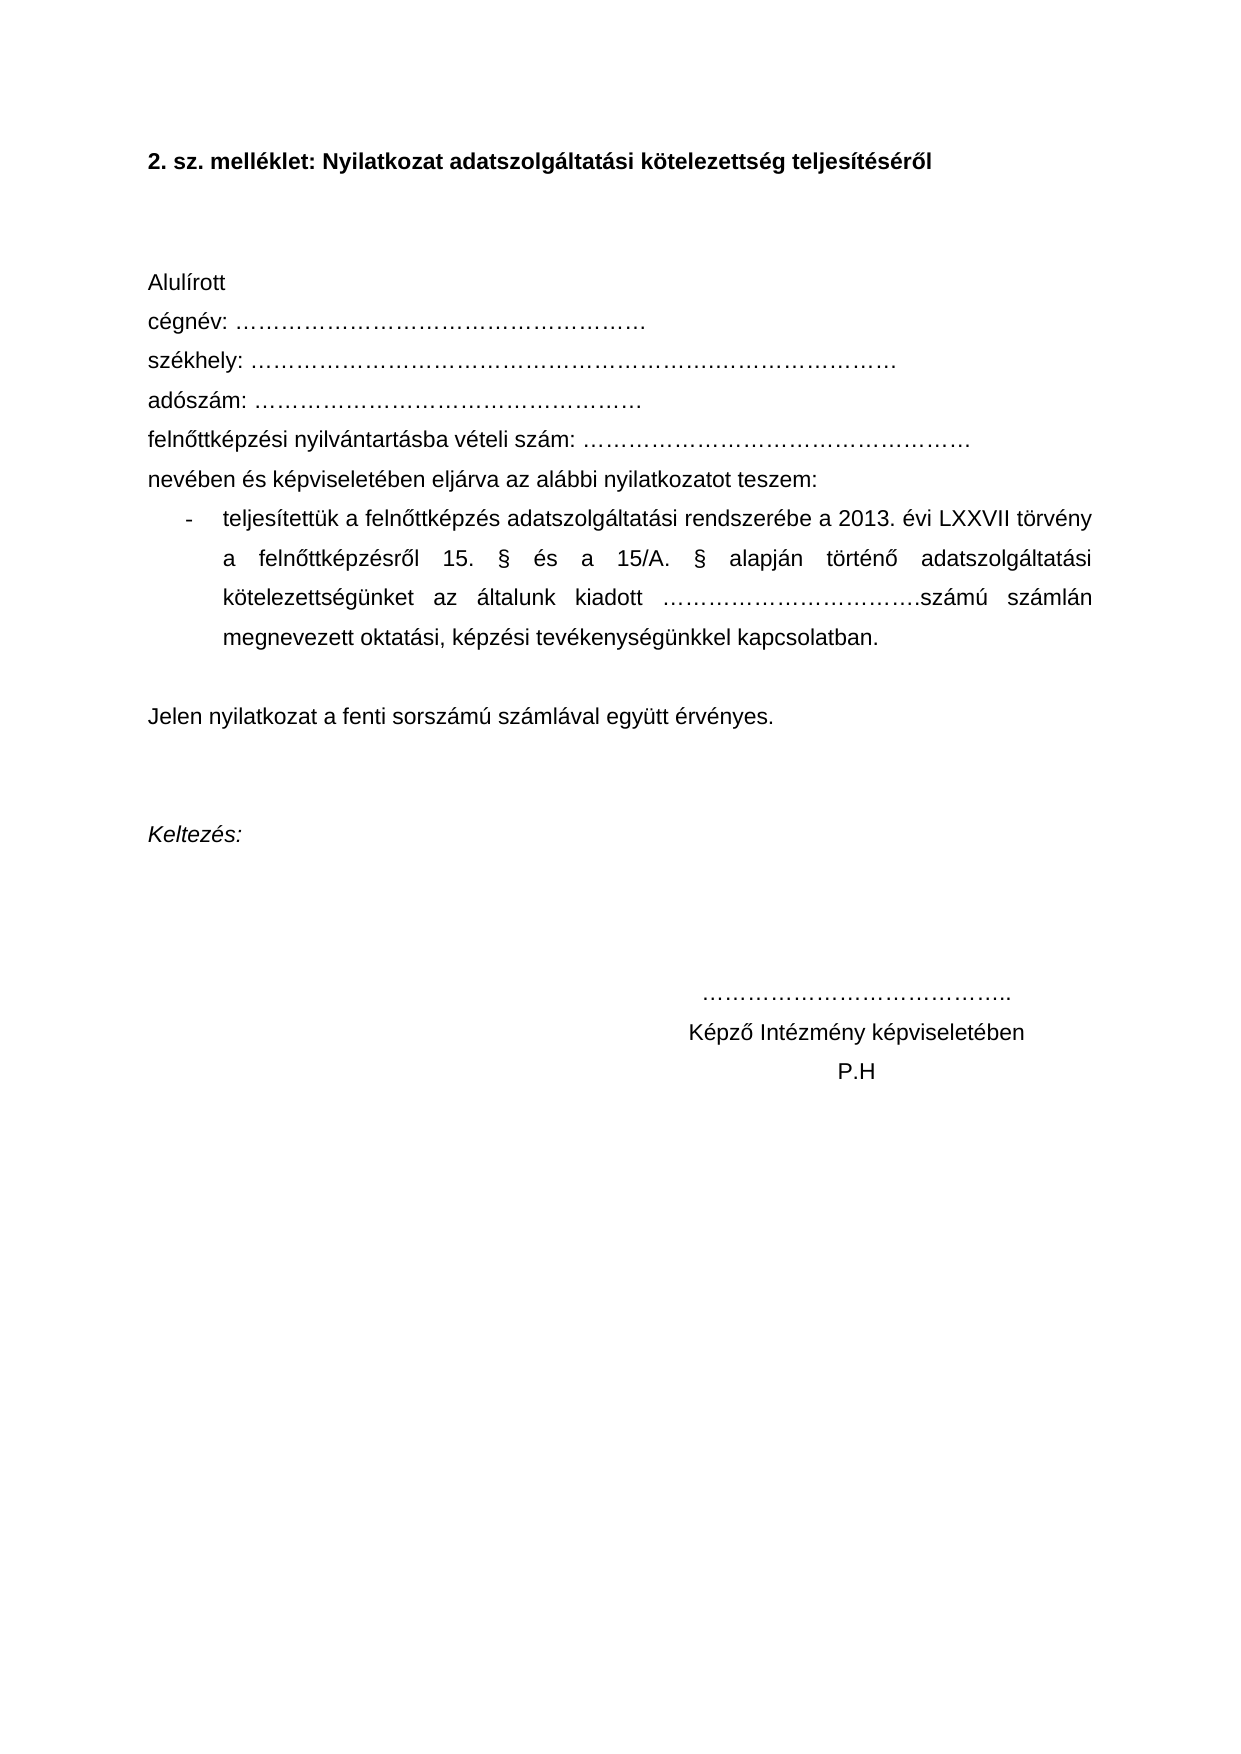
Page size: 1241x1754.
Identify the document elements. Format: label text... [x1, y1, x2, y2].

text ………………………………….. [148, 979, 1093, 1006]
text P.H [148, 1058, 1093, 1084]
text 2. sz. melléklet: Nyilatkozat adatszolgáltatási kötelezettség teljesítéséről [148, 148, 1093, 174]
text Jelen nyilatkozat a fenti sorszámú számlával együtt érvényes. [148, 703, 1093, 729]
text cégnév: ……………………………………………… [148, 308, 1093, 334]
text Képző Intézmény képviseletében [148, 1019, 1093, 1045]
text székhely: …………………………………………………….…………………… [148, 347, 1093, 374]
list teljesítettük a felnőttképzés adatszolgáltatási rendszerébe a 2013. évi LXXVII törvény a felnőttképzésről 15. § és a 15/A. § alapján történő adatszolgáltatási kötelezettségünket az általunk kiadott …………………………….számú számlán megnevezett oktatási, képzési tevékenységünkkel kapcsolatban. [185, 505, 1093, 650]
text Keltezés: [148, 821, 1093, 848]
text nevében és képviseletében eljárva az alábbi nyilatkozatot teszem: [148, 466, 1093, 492]
text adószám: …………………………………………… [148, 387, 1093, 413]
text felnőttképzési nyilvántartásba vételi szám: …………………………………………… [148, 426, 1093, 453]
text Alulírott [148, 268, 1093, 295]
